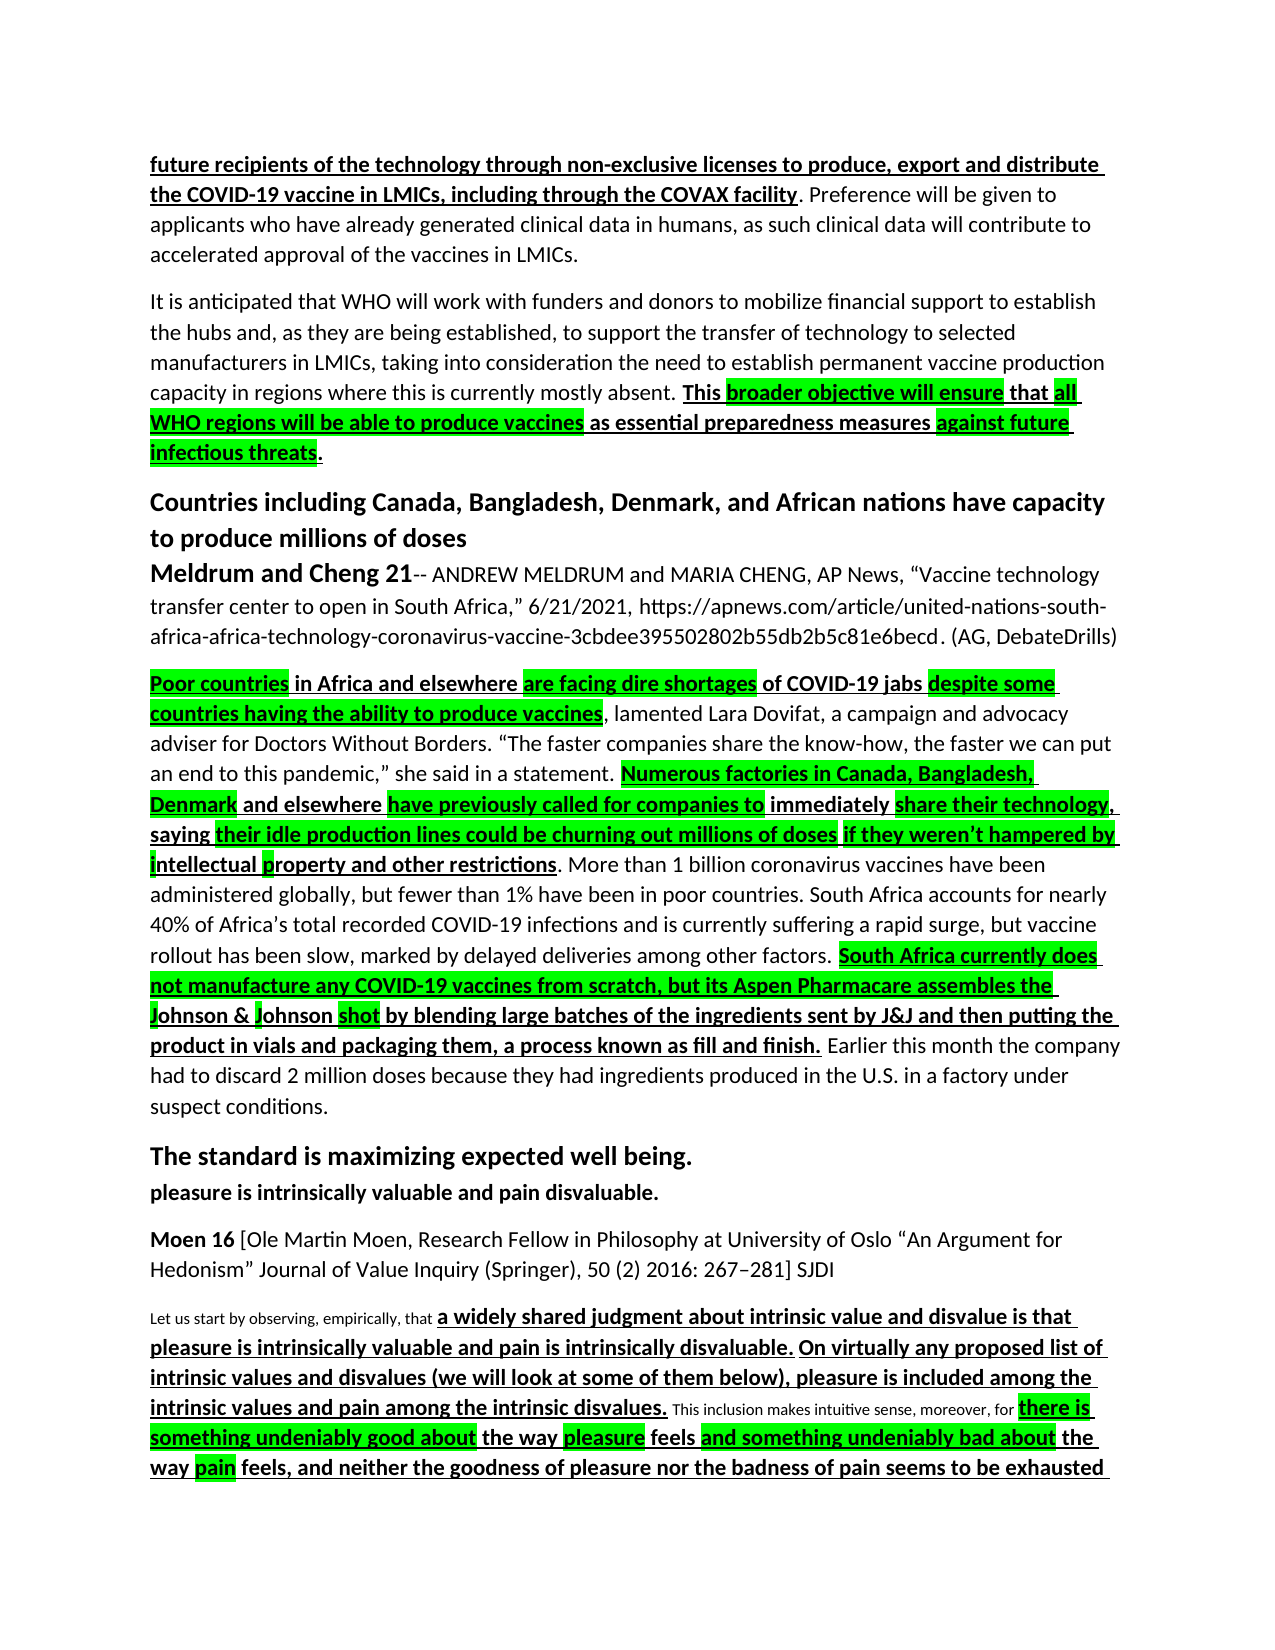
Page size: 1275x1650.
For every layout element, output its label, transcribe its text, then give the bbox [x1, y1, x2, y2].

text It is anticipated that WHO will work with funders and donors to mobilize financial support to establish the hubs and, as they are being established, to support the transfer of technology to selected manufacturers in LMICs, taking into consideration the need to establish permanent vaccine production capacity in regions where this is currently mostly absent. This broader objective will ensure that all WHO regions will be able to produce vaccines as essential preparedness measures against future infectious threats. [150, 287, 1125, 467]
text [150, 1302, 1125, 1482]
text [150, 150, 1125, 269]
text Moen 16 [Ole Martin Moen, Research Fellow in Philosophy at University of Oslo “An Argument for Hedonism” Journal of Value Inquiry (Springer), 50 (2) 2016: 267–281] SJDI [150, 1225, 1125, 1284]
subtitle The standard is maximizing expected well being. [150, 1139, 1125, 1172]
text Poor countries in Africa and elsewhere are facing dire shortages of COVID-19 jabs despite some countries having the ability to produce vaccines, lamented Lara Dovifat, a campaign and advocacy adviser for Doctors Without Borders. “The faster companies share the know-how, the faster we can put an end to this pandemic,” she said in a statement. Numerous factories in Canada, Bangladesh, Denmark and elsewhere have previously called for companies to immediately share their technology, saying their idle production lines could be churning out millions of doses if they weren’t hampered by intellectual property and other restrictions. More than 1 billion coronavirus vaccines have been administered globally, but fewer than 1% have been in poor countries. South Africa accounts for nearly 40% of Africa’s total recorded COVID-19 infections and is currently suffering a rapid surge, but vaccine rollout has been slow, marked by delayed deliveries among other factors. South Africa currently does not manufacture any COVID-19 vaccines from scratch, but its Aspen Pharmacare assembles the Johnson & Johnson shot by blending large batches of the ingredients sent by J&J and then putting the product in vials and packaging them, a process known as fill and finish. Earlier this month the company had to discard 2 million doses because they had ingredients produced in the U.S. in a factory under suspect conditions. [150, 669, 1125, 1120]
subtitle Countries including Canada, Bangladesh, Denmark, and African nations have capacity to produce millions of doses [150, 485, 1125, 554]
text Meldrum and Cheng 21-- ANDREW MELDRUM and MARIA CHENG, AP News, “Vaccine technology transfer center to open in South Africa,” 6/21/2021, https://apnews.com/article/united-nations-south-africa-africa-technology-coronavirus-vaccine-3cbdee395502802b55db2b5c81e6becd. (AG, DebateDrills) [150, 557, 1125, 650]
text pleasure is intrinsically valuable and pain disvaluable. [150, 1178, 1125, 1207]
